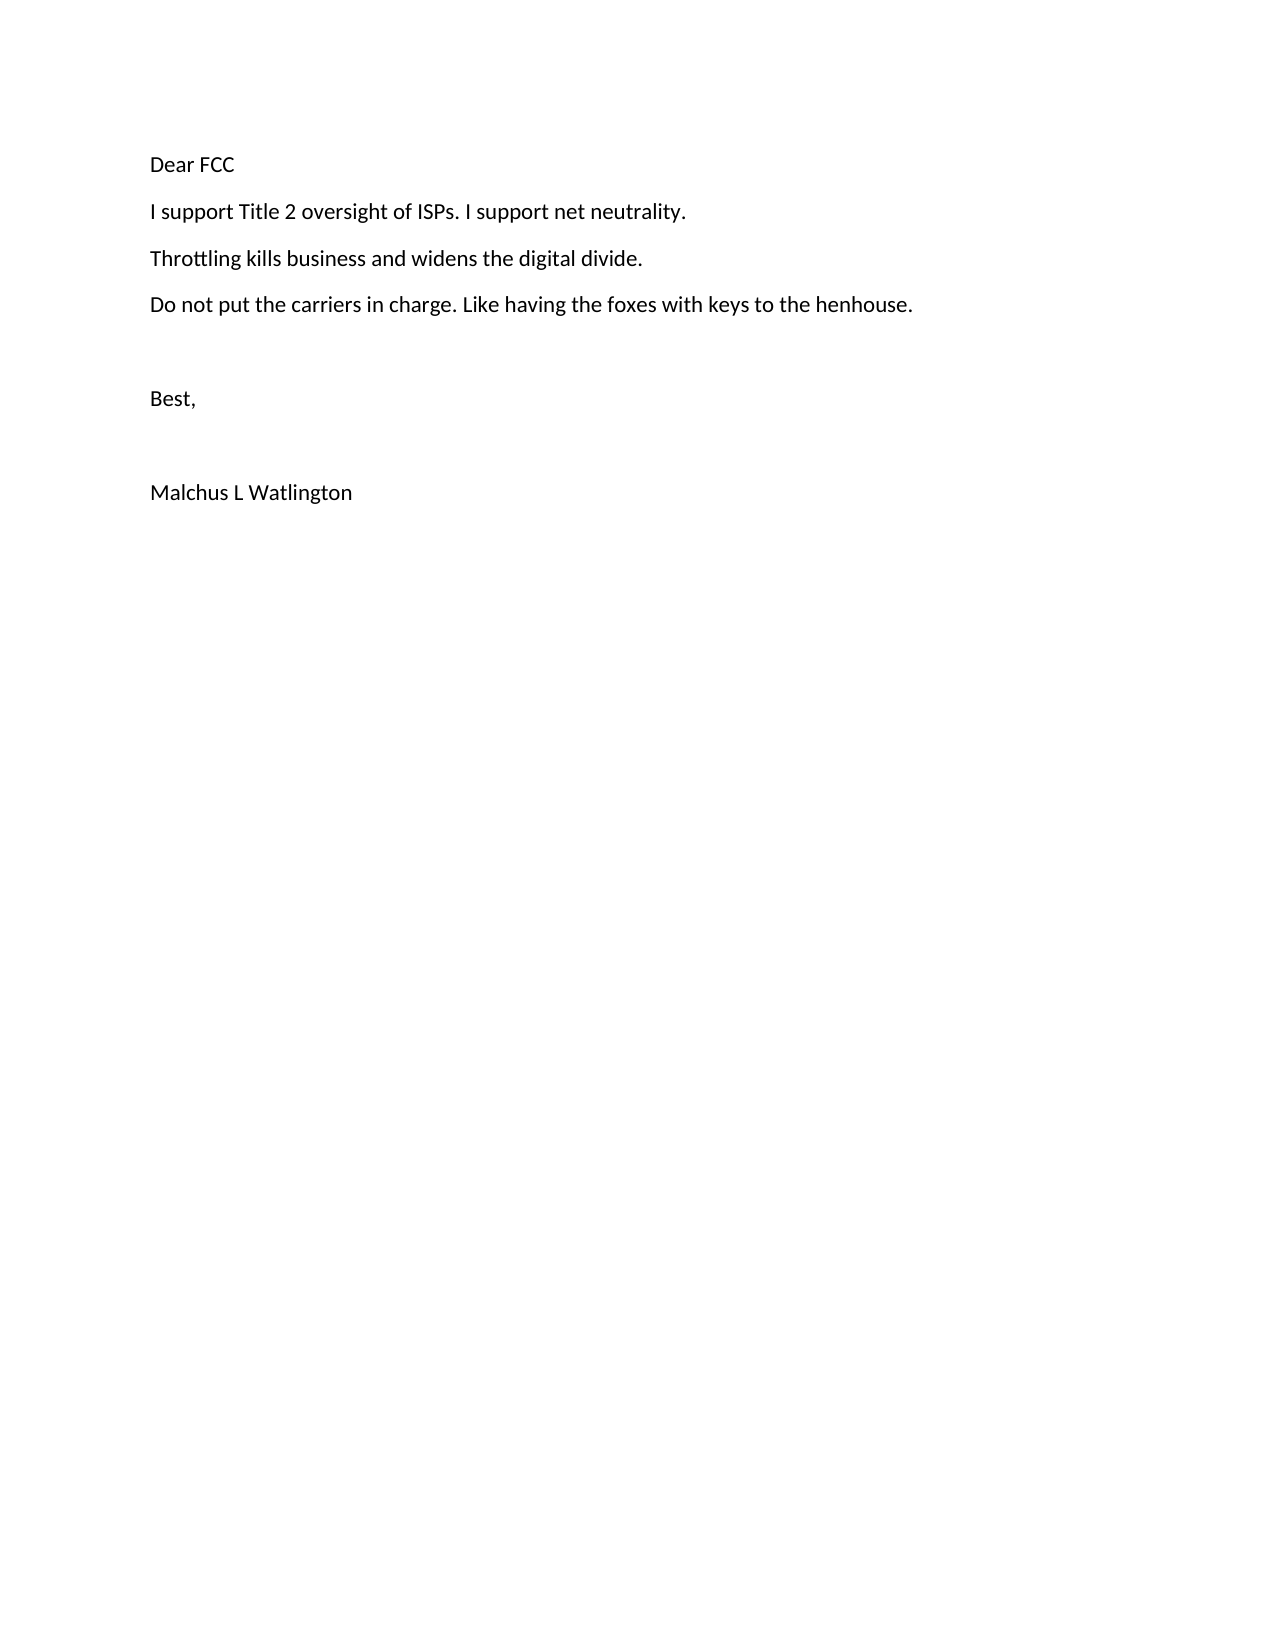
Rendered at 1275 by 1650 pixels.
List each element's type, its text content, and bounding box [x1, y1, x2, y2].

text Best, [150, 384, 1125, 412]
text I support Title 2 oversight of ISPs. I support net neutrality. [150, 197, 1125, 225]
text Throttling kills business and widens the digital divide. [150, 244, 1125, 272]
text Malchus L Watlington [150, 478, 1125, 506]
text Dear FCC [150, 150, 1125, 178]
text Do not put the carriers in charge. Like having the foxes with keys to the henhouse. [150, 291, 1125, 319]
